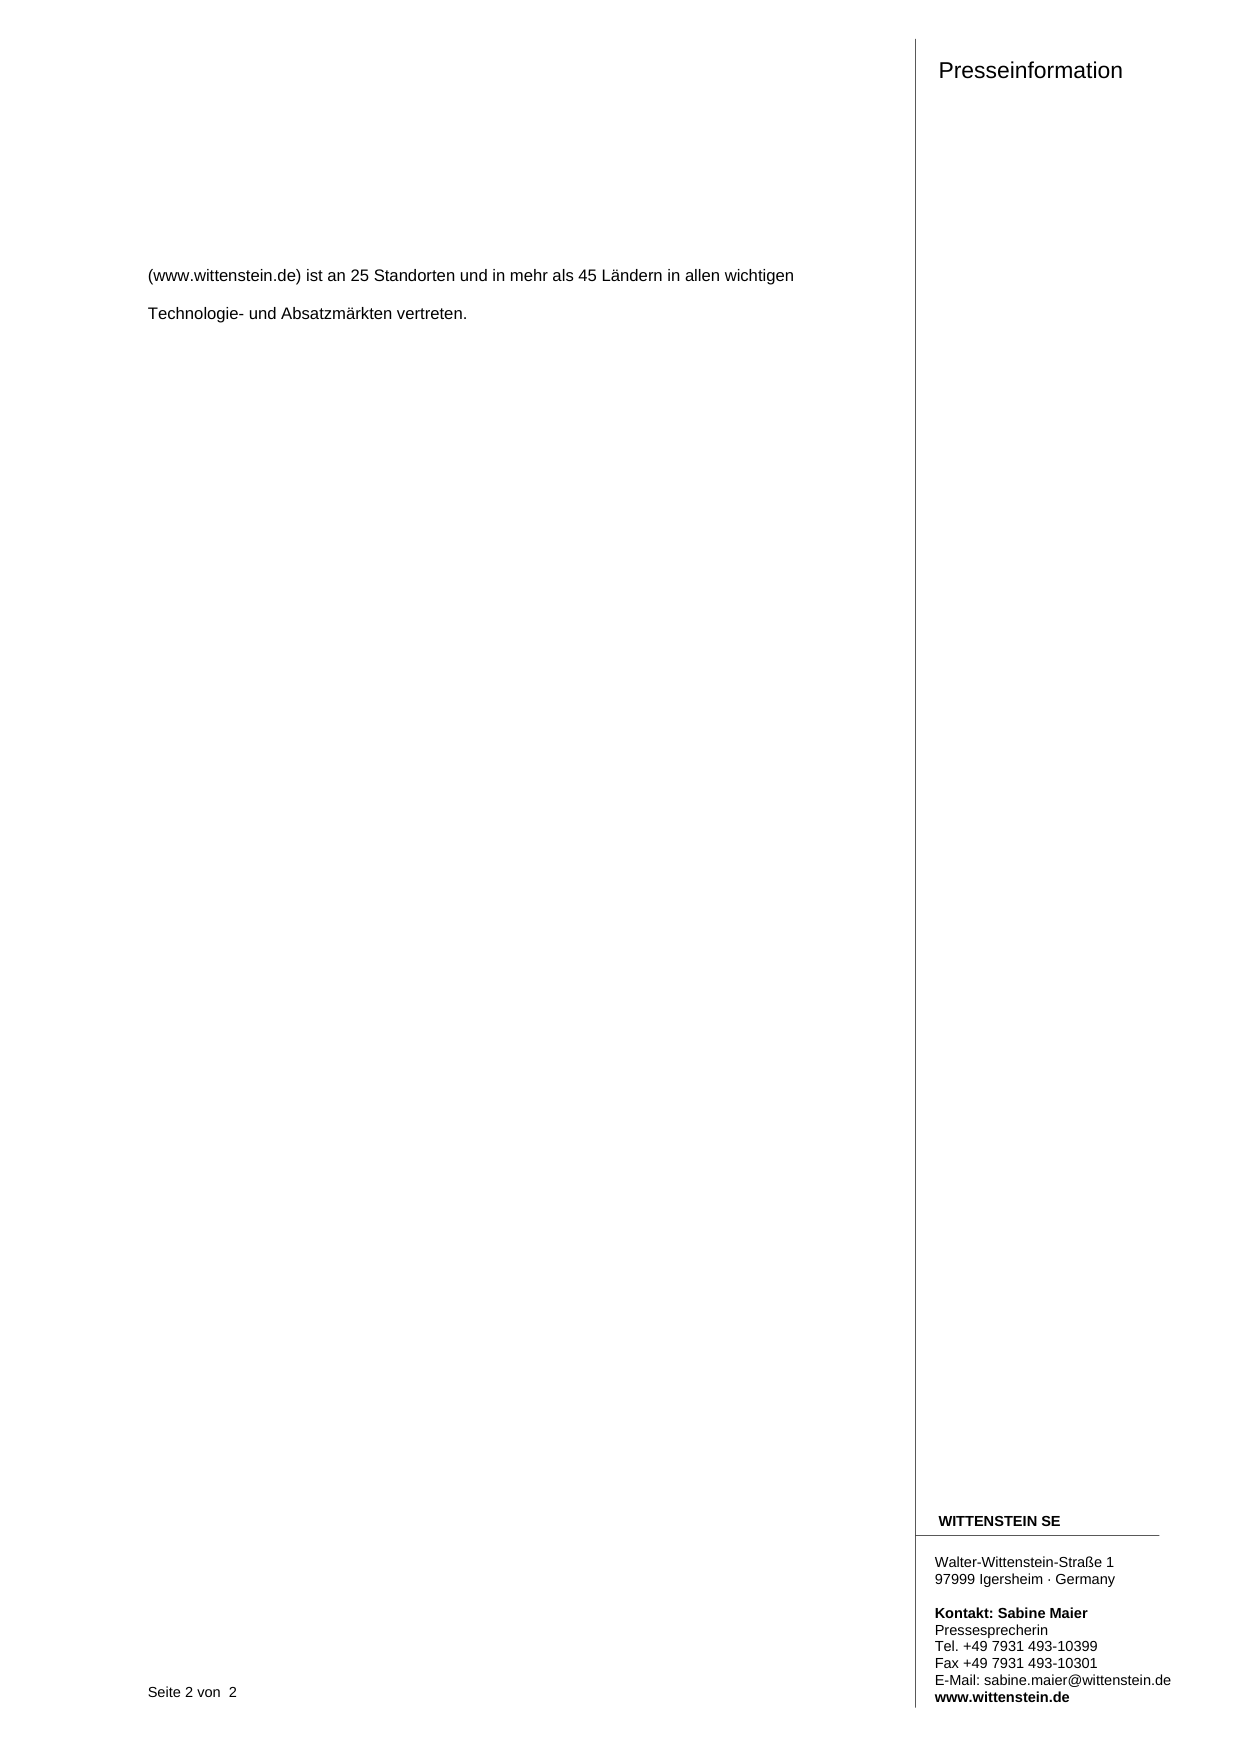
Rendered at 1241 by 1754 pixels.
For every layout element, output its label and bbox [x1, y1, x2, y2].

text [148, 266, 856, 324]
